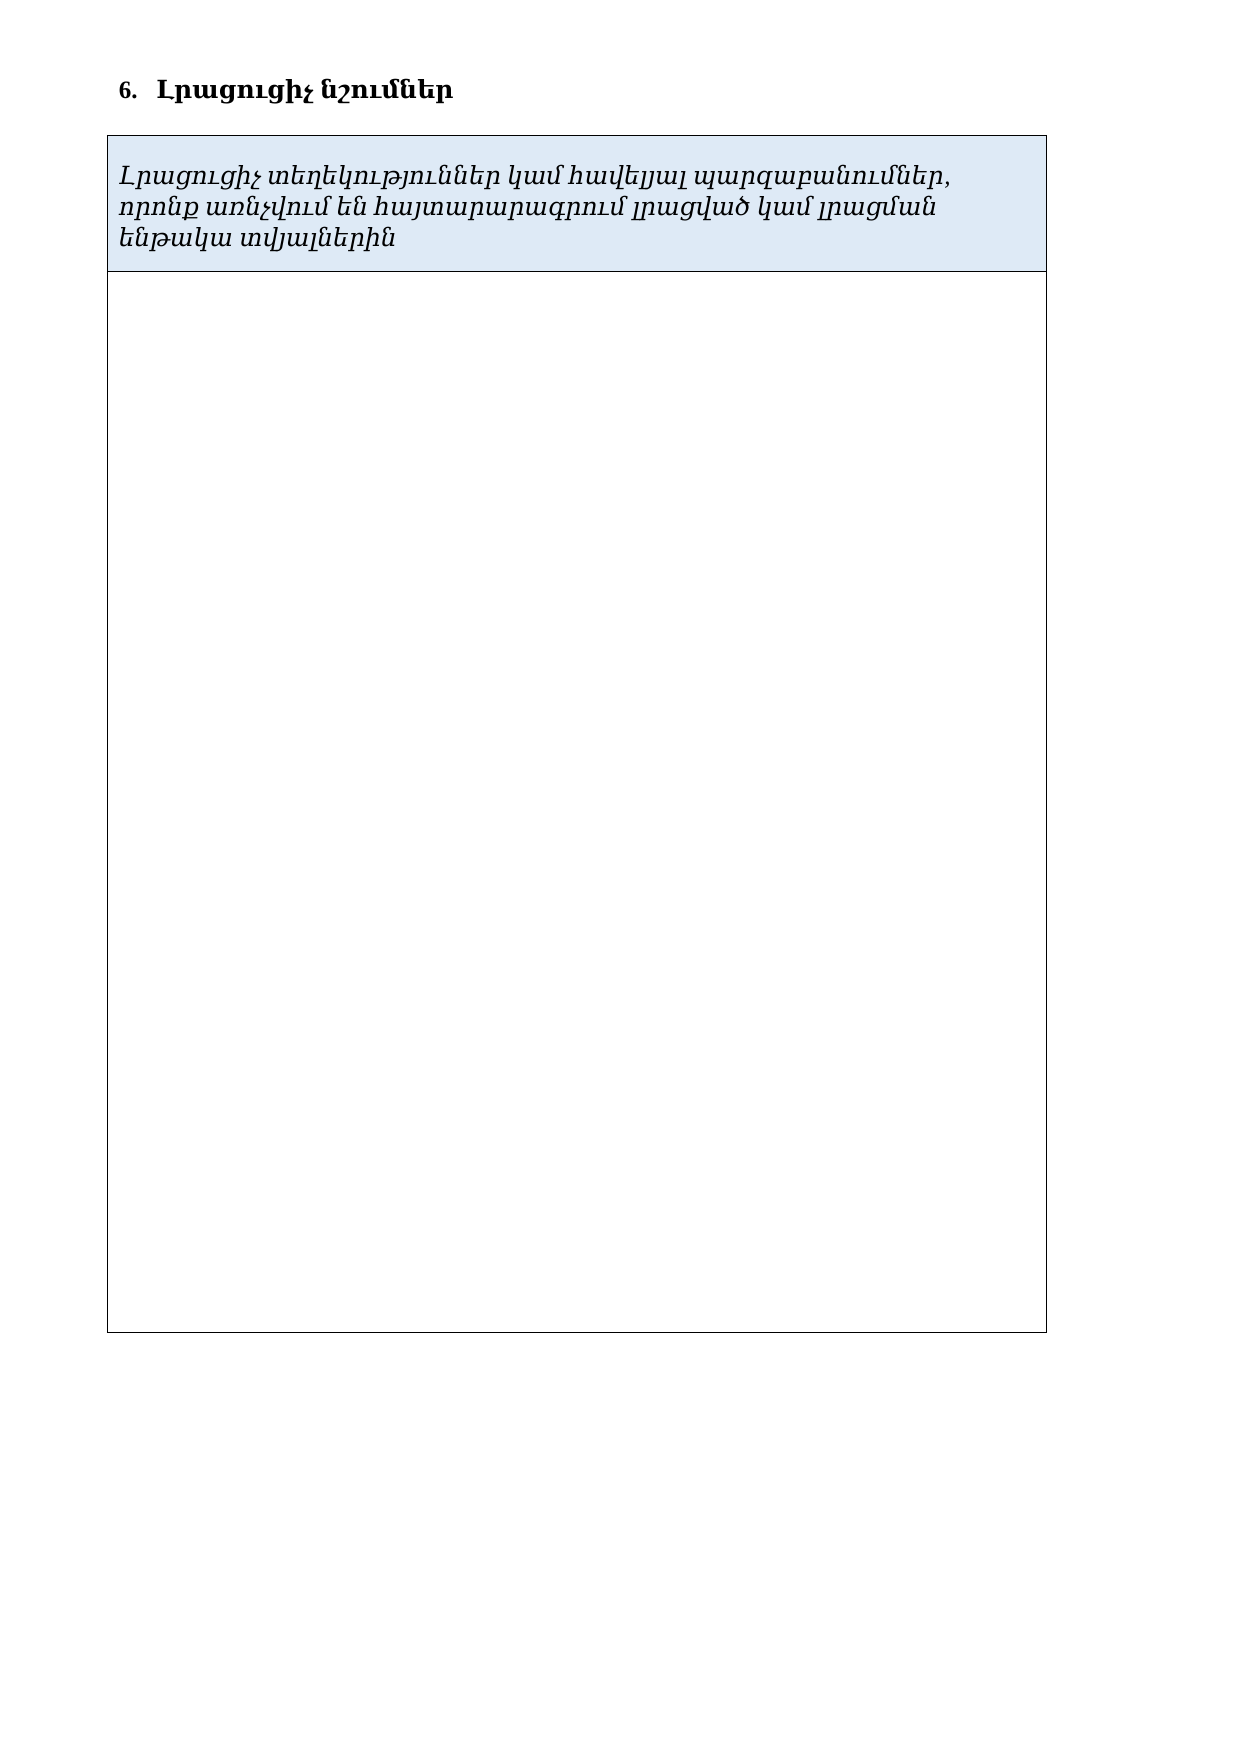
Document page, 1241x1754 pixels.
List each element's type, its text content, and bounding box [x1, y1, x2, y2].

table_cell [108, 272, 1046, 1332]
table_header Լրացուցիչ տեղեկություններ կամ հավելյալ պարզաբանումներ, որոնք առնչվում են հայտարարագրում լրացված կամ լրացման ենթակա տվյալներին [108, 136, 1046, 271]
list Լրացուցիչ նշումներ [118, 75, 1171, 104]
